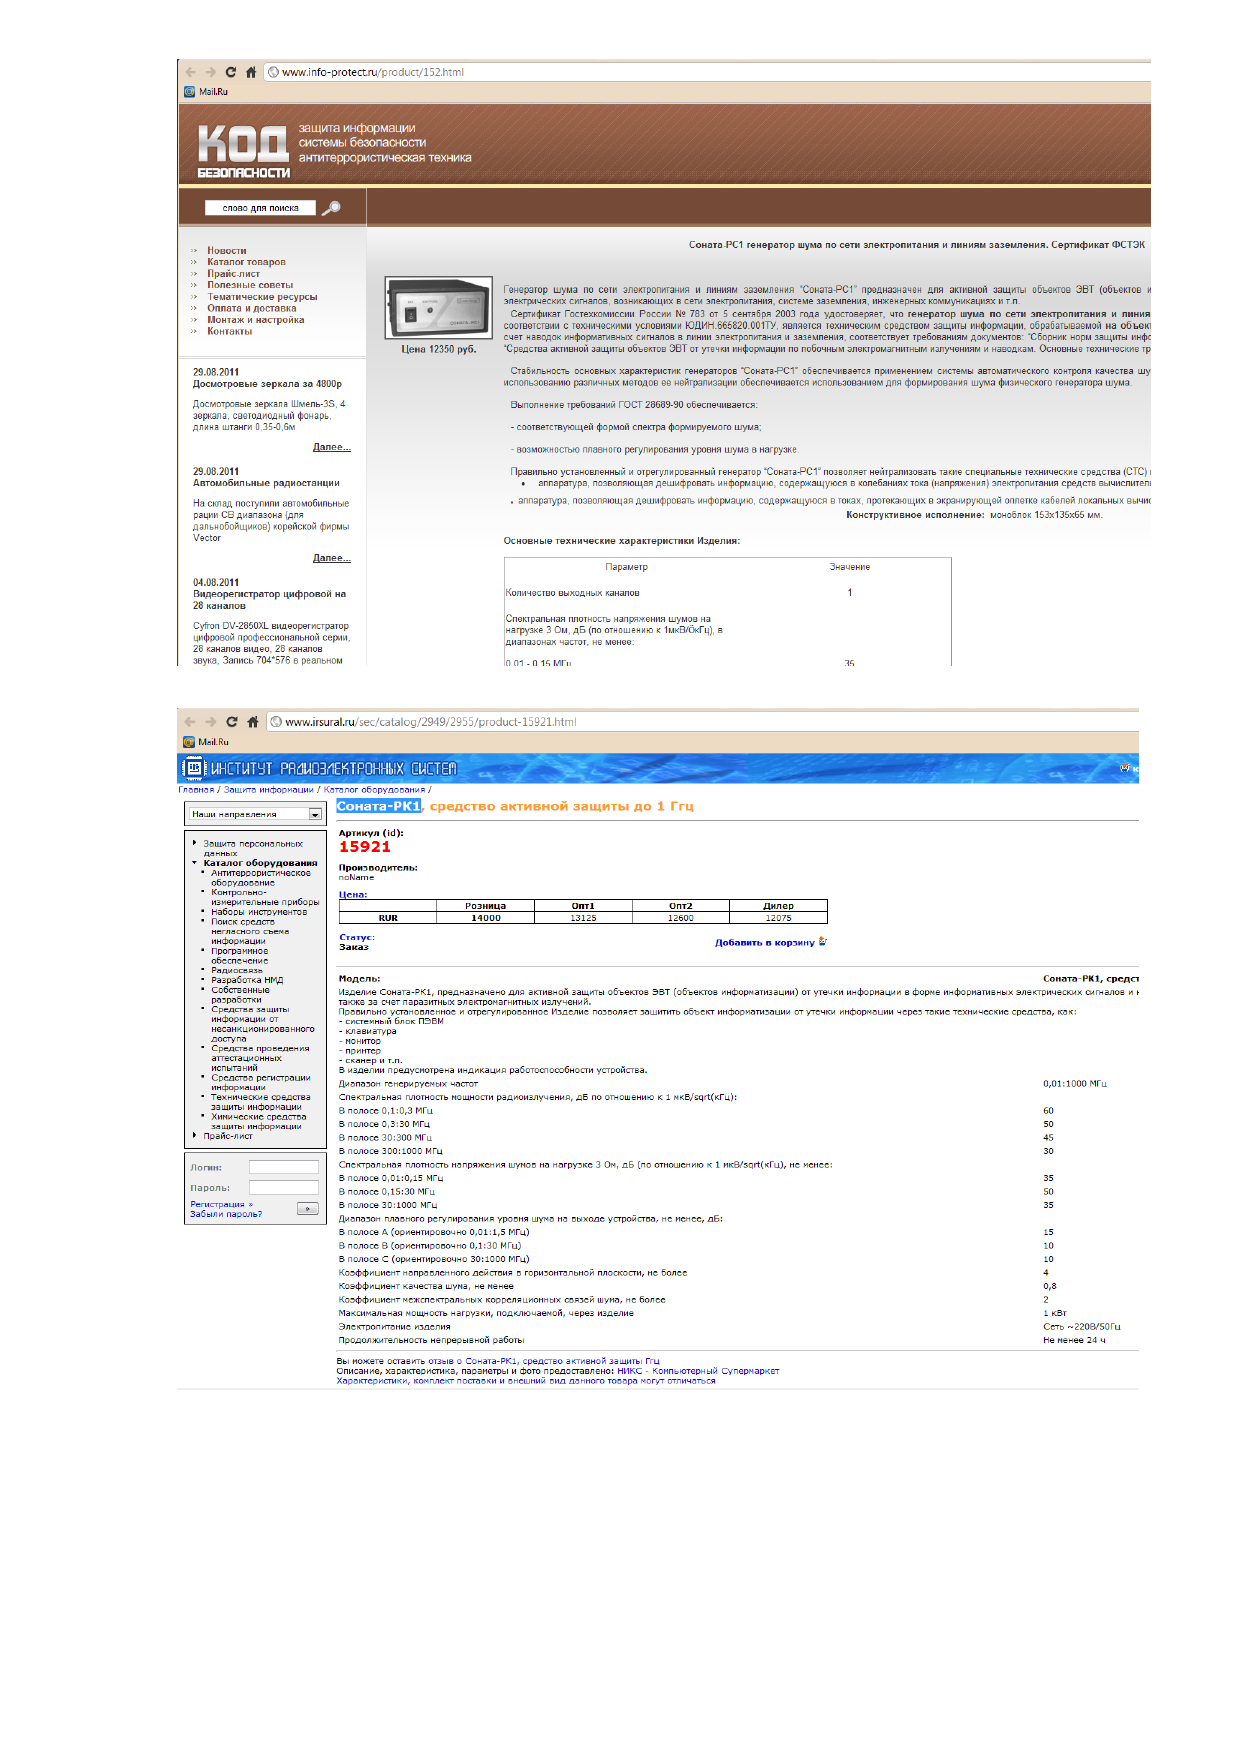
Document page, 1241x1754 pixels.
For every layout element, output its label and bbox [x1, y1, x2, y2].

picture [177, 59, 1151, 666]
picture [177, 708, 1139, 1390]
